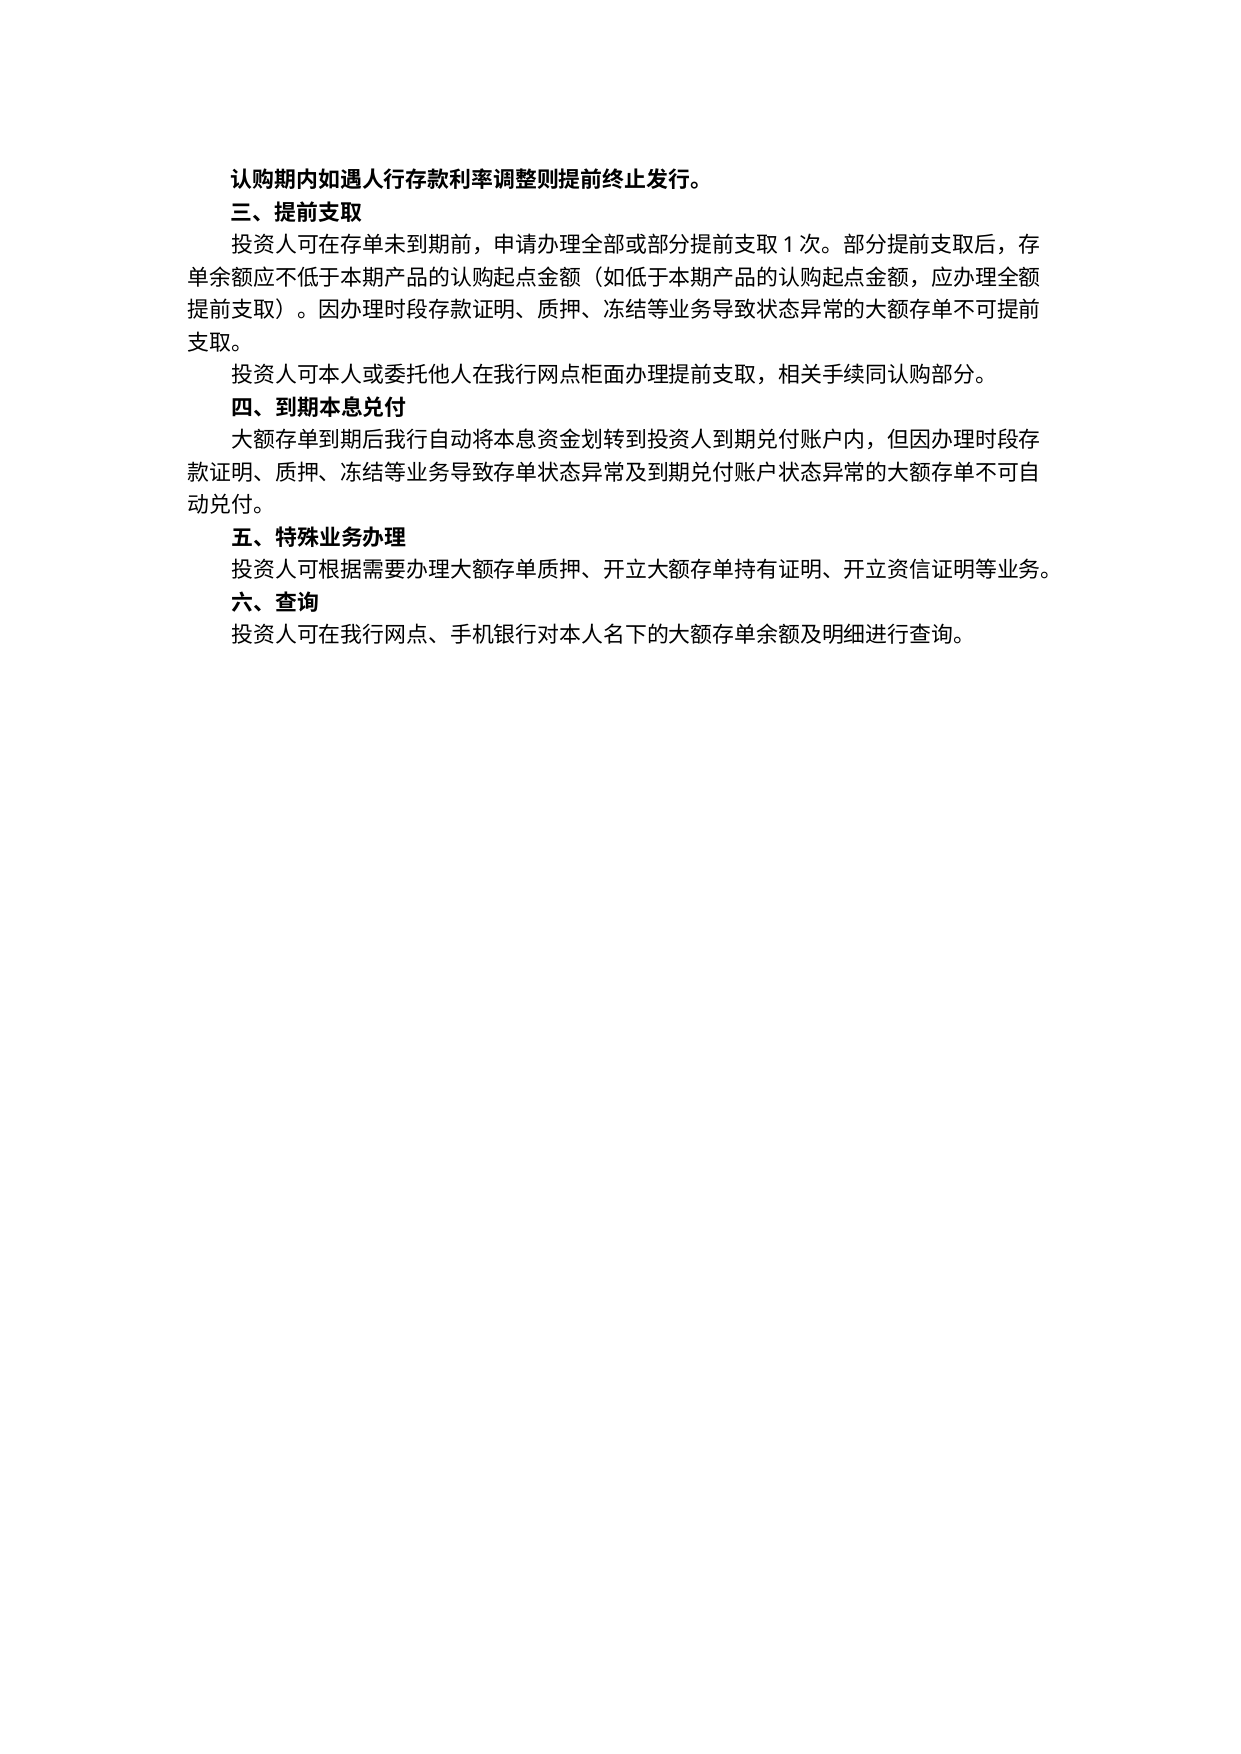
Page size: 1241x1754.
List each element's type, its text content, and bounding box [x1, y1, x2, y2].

text 认购期内如遇人行存款利率调整则提前终止发行。 [187, 162, 1053, 194]
text 五、特殊业务办理 [187, 519, 1053, 552]
text 三、提前支取 [187, 194, 1053, 227]
text 六、查询 [187, 584, 1053, 617]
text 投资人可在存单未到期前，申请办理全部或部分提前支取1次。部分提前支取后，存单余额应不低于本期产品的认购起点金额（如低于本期产品的认购起点金额，应办理全额提前支取）。因办理时段存款证明、质押、冻结等业务导致状态异常的大额存单不可提前支取。 [187, 227, 1053, 357]
text 四、到期本息兑付 [187, 389, 1053, 422]
text 投资人可本人或委托他人在我行网点柜面办理提前支取，相关手续同认购部分。 [187, 357, 1053, 389]
text 投资人可在我行网点、手机银行对本人名下的大额存单余额及明细进行查询。 [187, 617, 1053, 649]
text 大额存单到期后我行自动将本息资金划转到投资人到期兑付账户内，但因办理时段存款证明、质押、冻结等业务导致存单状态异常及到期兑付账户状态异常的大额存单不可自动兑付。 [187, 422, 1053, 519]
text 投资人可根据需要办理大额存单质押、开立大额存单持有证明、开立资信证明等业务。 [187, 552, 1053, 584]
